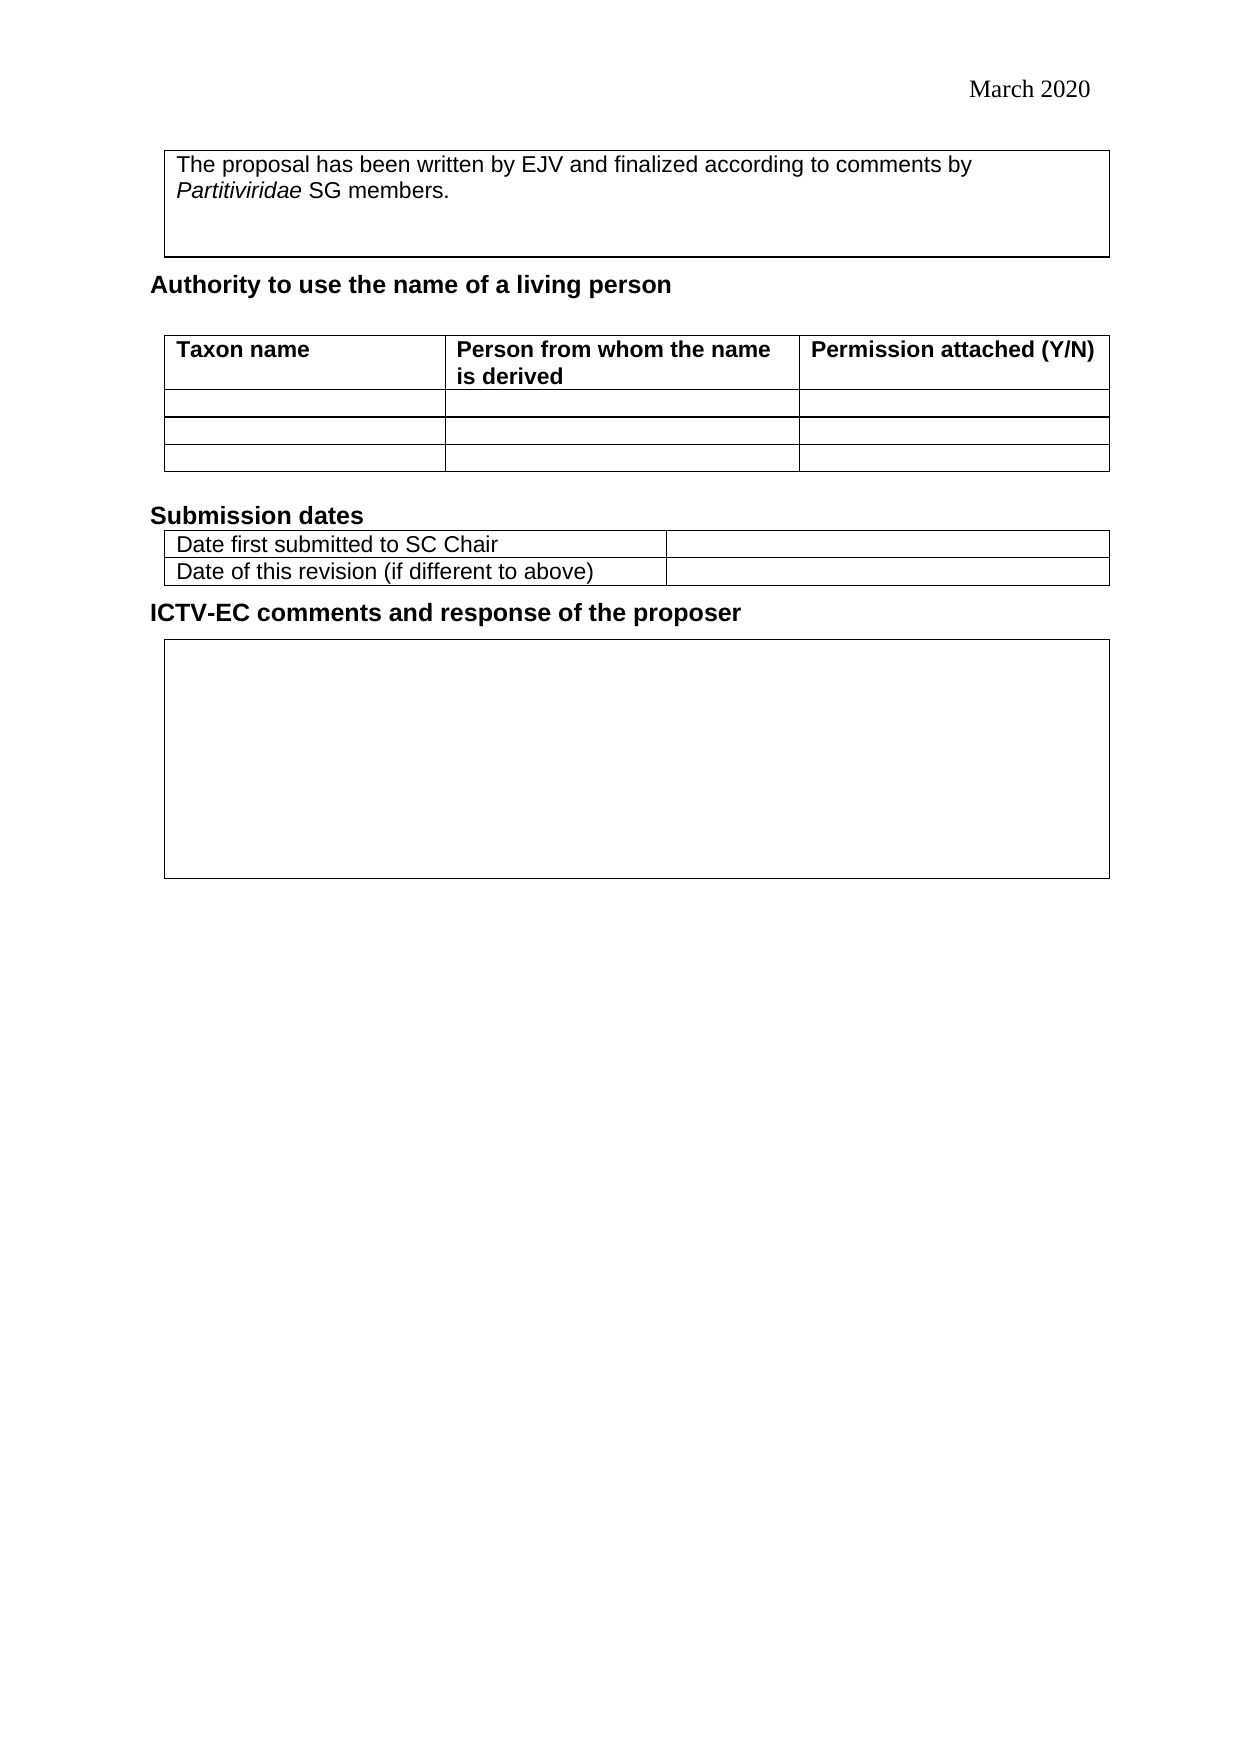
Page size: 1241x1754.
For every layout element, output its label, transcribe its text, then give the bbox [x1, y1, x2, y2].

table_cell [165, 445, 445, 471]
table_cell [800, 418, 1109, 444]
table_header Taxon name [165, 336, 445, 389]
table_header [667, 531, 1109, 557]
table_cell [446, 418, 799, 444]
table_cell [165, 418, 445, 444]
table_cell [446, 445, 799, 471]
table_cell [165, 390, 445, 416]
table_cell [800, 445, 1109, 471]
text Submission dates [150, 501, 1090, 530]
table_header Date first submitted to SC Chair [165, 531, 666, 557]
text Authority to use the name of a living person [150, 270, 1090, 299]
table_header [165, 640, 1109, 877]
table_cell Date of this revision (if different to above) [165, 558, 666, 584]
table_cell [446, 390, 799, 416]
table_cell [667, 558, 1109, 584]
table_cell [800, 390, 1109, 416]
table_header Person from whom the name is derived [446, 336, 799, 389]
table_header Permission attached (Y/N) [800, 336, 1109, 389]
table_header The proposal has been written by EJV and finalized according to comments by Partitiviridae SG members. [165, 151, 1109, 256]
text ICTV-EC comments and response of the proposer [150, 598, 1090, 627]
